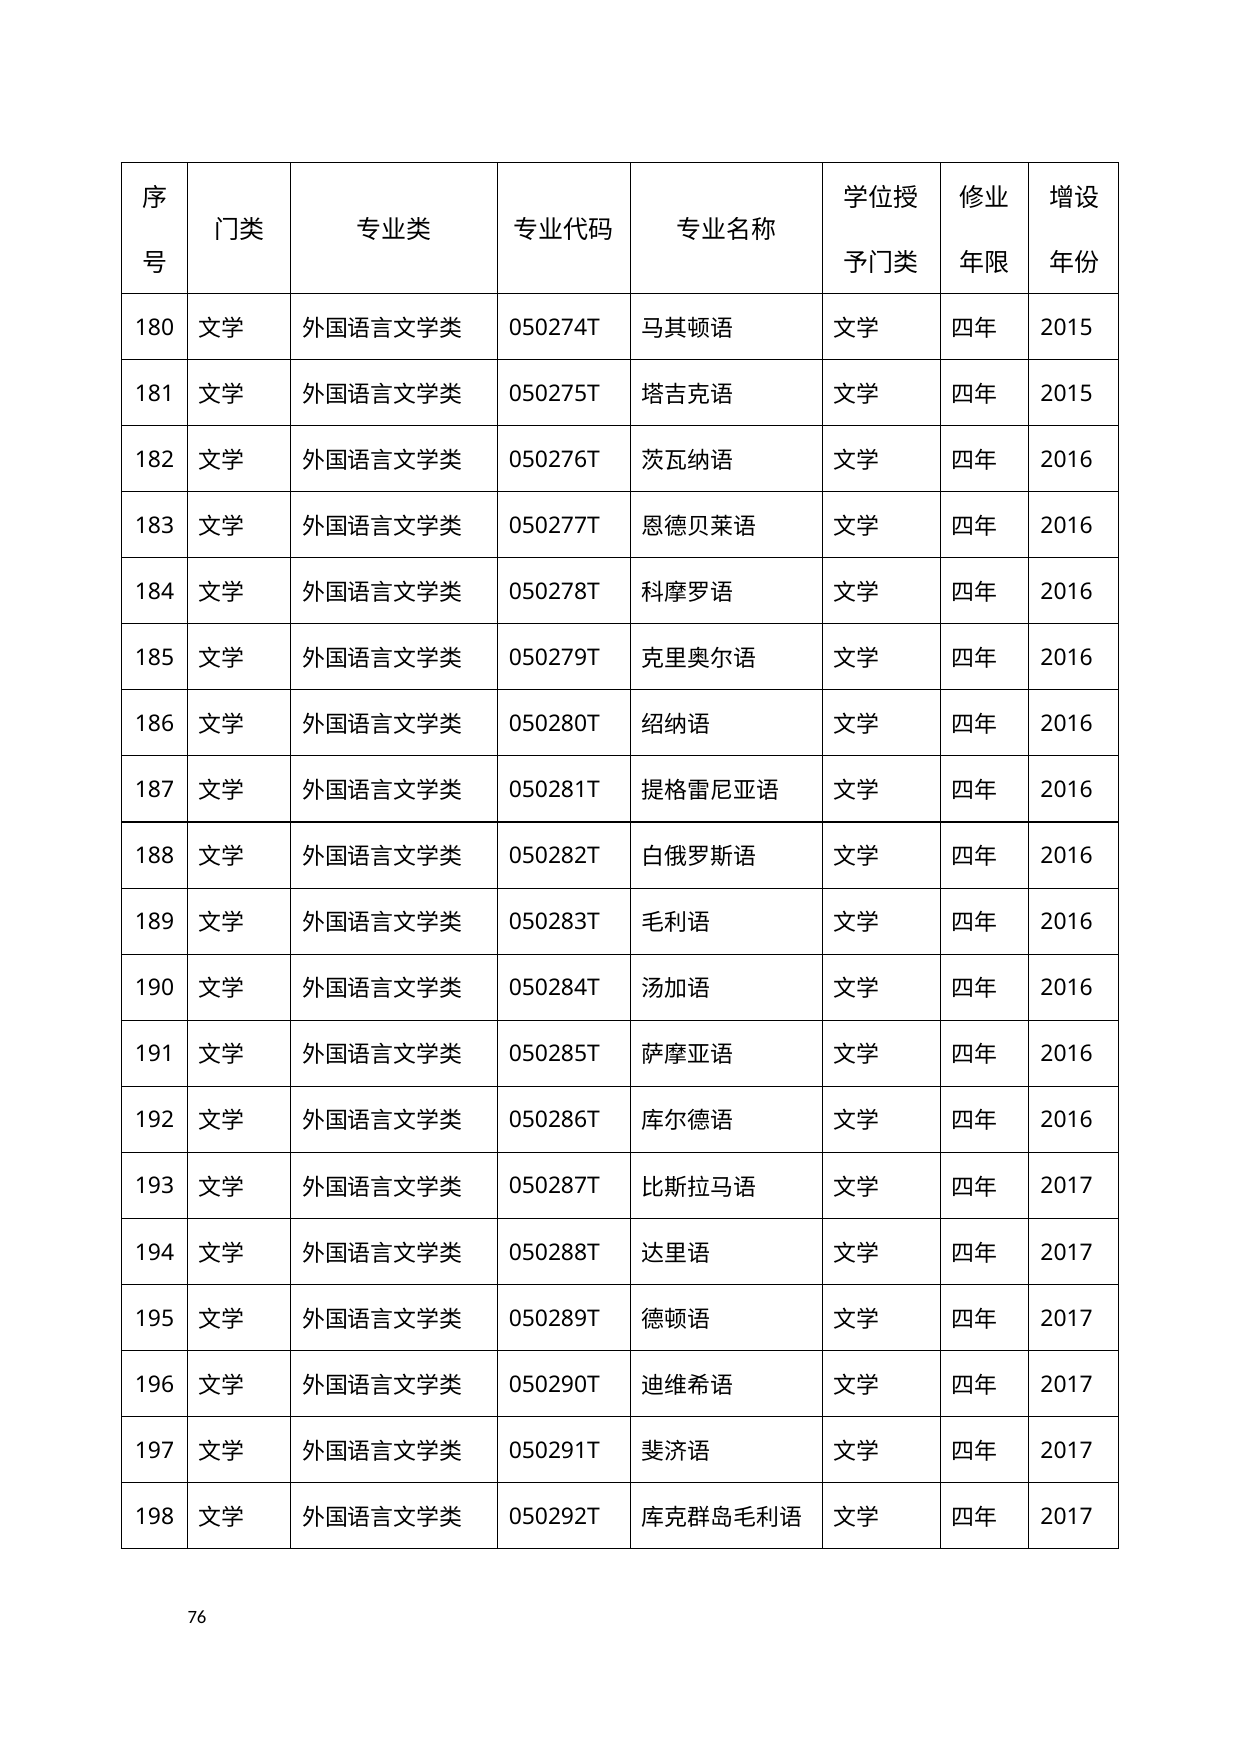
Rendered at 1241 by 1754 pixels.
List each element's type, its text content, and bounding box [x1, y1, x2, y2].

table_cell 外国语言文学类 [291, 1219, 497, 1284]
table_cell 白俄罗斯语 [631, 823, 822, 887]
table_cell 184 [122, 558, 187, 623]
table_cell 萨摩亚语 [631, 1021, 822, 1086]
table_cell 文学 [823, 756, 940, 821]
table_cell 文学 [823, 690, 940, 755]
table_cell 科摩罗语 [631, 558, 822, 623]
table_cell 文学 [823, 294, 940, 359]
table_cell 194 [122, 1219, 187, 1284]
table_cell 文学 [188, 558, 290, 623]
table_header 修业年限 [941, 163, 1028, 293]
table_cell 马其顿语 [631, 294, 822, 359]
table_cell 毛利语 [631, 889, 822, 953]
table_cell 库克群岛毛利语 [631, 1483, 822, 1548]
table_cell 2016 [1029, 955, 1118, 1019]
table_cell 文学 [823, 823, 940, 887]
table_cell 2016 [1029, 426, 1118, 491]
table_cell 外国语言文学类 [291, 1351, 497, 1416]
table_cell 外国语言文学类 [291, 1153, 497, 1218]
table_cell 外国语言文学类 [291, 690, 497, 755]
table_cell 外国语言文学类 [291, 756, 497, 821]
table_cell 2017 [1029, 1483, 1118, 1548]
table_cell 2016 [1029, 756, 1118, 821]
table_cell 185 [122, 624, 187, 689]
table_cell 克里奥尔语 [631, 624, 822, 689]
table_cell 196 [122, 1351, 187, 1416]
table_cell 外国语言文学类 [291, 294, 497, 359]
table_cell 2016 [1029, 1021, 1118, 1086]
table_cell 2016 [1029, 889, 1118, 953]
table_cell 2016 [1029, 624, 1118, 689]
table_cell 四年 [941, 360, 1028, 425]
table_cell 比斯拉马语 [631, 1153, 822, 1218]
table_cell 四年 [941, 1351, 1028, 1416]
table_cell 外国语言文学类 [291, 1417, 497, 1482]
table_cell 183 [122, 492, 187, 557]
table_cell 外国语言文学类 [291, 1483, 497, 1548]
table_cell 197 [122, 1417, 187, 1482]
table_cell 外国语言文学类 [291, 360, 497, 425]
table_cell 四年 [941, 756, 1028, 821]
table_cell 四年 [941, 1021, 1028, 1086]
table_cell 四年 [941, 294, 1028, 359]
table_cell 四年 [941, 889, 1028, 953]
table_cell 050275T [498, 360, 630, 425]
table_cell 2017 [1029, 1417, 1118, 1482]
table_cell 文学 [188, 426, 290, 491]
table_cell 2017 [1029, 1285, 1118, 1350]
table_cell 文学 [188, 889, 290, 953]
table_cell 文学 [188, 294, 290, 359]
table_cell 182 [122, 426, 187, 491]
table_cell 文学 [188, 1219, 290, 1284]
table_cell 2016 [1029, 1087, 1118, 1152]
table_cell 四年 [941, 1153, 1028, 1218]
table_cell 四年 [941, 955, 1028, 1019]
table_cell 文学 [188, 1285, 290, 1350]
table_cell 斐济语 [631, 1417, 822, 1482]
table_cell 达里语 [631, 1219, 822, 1284]
table_cell 外国语言文学类 [291, 624, 497, 689]
table_cell 文学 [188, 1087, 290, 1152]
table_cell 文学 [188, 823, 290, 887]
table_cell 188 [122, 823, 187, 887]
table_cell 文学 [823, 1021, 940, 1086]
table_cell 050292T [498, 1483, 630, 1548]
table_cell 190 [122, 955, 187, 1019]
table_cell 2017 [1029, 1153, 1118, 1218]
table_cell 2015 [1029, 294, 1118, 359]
table_cell 050280T [498, 690, 630, 755]
table_cell 文学 [188, 1153, 290, 1218]
table_cell 187 [122, 756, 187, 821]
table_cell 191 [122, 1021, 187, 1086]
table_cell 文学 [188, 1021, 290, 1086]
table_cell 050276T [498, 426, 630, 491]
table_cell 文学 [188, 624, 290, 689]
table_cell 2017 [1029, 1351, 1118, 1416]
table_header 专业名称 [631, 163, 822, 293]
table_cell 195 [122, 1285, 187, 1350]
table_cell 050285T [498, 1021, 630, 1086]
table_cell 192 [122, 1087, 187, 1152]
table_cell 文学 [823, 1351, 940, 1416]
table_cell 外国语言文学类 [291, 426, 497, 491]
table_cell 193 [122, 1153, 187, 1218]
table_cell 2016 [1029, 823, 1118, 887]
table_cell 四年 [941, 690, 1028, 755]
table_cell 050284T [498, 955, 630, 1019]
table_cell 外国语言文学类 [291, 955, 497, 1019]
table_header 专业代码 [498, 163, 630, 293]
table_cell 186 [122, 690, 187, 755]
table_cell 外国语言文学类 [291, 492, 497, 557]
table_cell 四年 [941, 426, 1028, 491]
table_cell 文学 [823, 558, 940, 623]
table_header 门类 [188, 163, 290, 293]
table_cell 文学 [188, 756, 290, 821]
table_cell 四年 [941, 492, 1028, 557]
table_cell 四年 [941, 1219, 1028, 1284]
table_cell 塔吉克语 [631, 360, 822, 425]
table_cell 2016 [1029, 690, 1118, 755]
table_cell 050274T [498, 294, 630, 359]
table_cell 文学 [823, 624, 940, 689]
table_cell 050288T [498, 1219, 630, 1284]
table_cell 文学 [188, 690, 290, 755]
table_cell 2017 [1029, 1219, 1118, 1284]
table_cell 外国语言文学类 [291, 823, 497, 887]
table_cell 文学 [188, 1351, 290, 1416]
table_cell 文学 [823, 360, 940, 425]
table_cell 四年 [941, 1483, 1028, 1548]
table_cell 050282T [498, 823, 630, 887]
table_cell 050279T [498, 624, 630, 689]
table_cell 180 [122, 294, 187, 359]
table_cell 050278T [498, 558, 630, 623]
table_cell 2016 [1029, 492, 1118, 557]
table_cell 050289T [498, 1285, 630, 1350]
table_cell 文学 [188, 1483, 290, 1548]
table_cell 迪维希语 [631, 1351, 822, 1416]
table_cell 四年 [941, 1285, 1028, 1350]
table_header 增设年份 [1029, 163, 1118, 293]
table_cell 外国语言文学类 [291, 1087, 497, 1152]
table_cell 汤加语 [631, 955, 822, 1019]
table_cell 050291T [498, 1417, 630, 1482]
table_cell 050283T [498, 889, 630, 953]
table_cell 外国语言文学类 [291, 889, 497, 953]
table_cell 四年 [941, 1087, 1028, 1152]
table_cell 文学 [823, 1417, 940, 1482]
table_cell 文学 [823, 889, 940, 953]
table_cell 提格雷尼亚语 [631, 756, 822, 821]
table_cell 050290T [498, 1351, 630, 1416]
table_cell 文学 [823, 1153, 940, 1218]
table_cell 文学 [823, 1285, 940, 1350]
table_cell 181 [122, 360, 187, 425]
table_cell 外国语言文学类 [291, 1285, 497, 1350]
table_cell 文学 [823, 1087, 940, 1152]
table_cell 050277T [498, 492, 630, 557]
table_cell 外国语言文学类 [291, 558, 497, 623]
table_cell 2015 [1029, 360, 1118, 425]
table_cell 文学 [188, 1417, 290, 1482]
table_header 学位授予门类 [823, 163, 940, 293]
table_cell 四年 [941, 558, 1028, 623]
table_cell 文学 [188, 360, 290, 425]
table_header 序号 [122, 163, 187, 293]
table_cell 文学 [188, 955, 290, 1019]
table_cell 198 [122, 1483, 187, 1548]
table_cell 2016 [1029, 558, 1118, 623]
table_cell 050286T [498, 1087, 630, 1152]
table_cell 189 [122, 889, 187, 953]
table_cell 文学 [823, 492, 940, 557]
table_cell 四年 [941, 624, 1028, 689]
table_cell 恩德贝莱语 [631, 492, 822, 557]
table_cell 050281T [498, 756, 630, 821]
table_cell 茨瓦纳语 [631, 426, 822, 491]
table_cell 文学 [188, 492, 290, 557]
table_cell 文学 [823, 1483, 940, 1548]
table_header 专业类 [291, 163, 497, 293]
table_cell 库尔德语 [631, 1087, 822, 1152]
table_cell 050287T [498, 1153, 630, 1218]
table_cell 四年 [941, 1417, 1028, 1482]
table_cell 文学 [823, 955, 940, 1019]
table_cell 绍纳语 [631, 690, 822, 755]
table_cell 四年 [941, 823, 1028, 887]
table_cell 德顿语 [631, 1285, 822, 1350]
table_cell 文学 [823, 426, 940, 491]
table_cell 文学 [823, 1219, 940, 1284]
table_cell 外国语言文学类 [291, 1021, 497, 1086]
